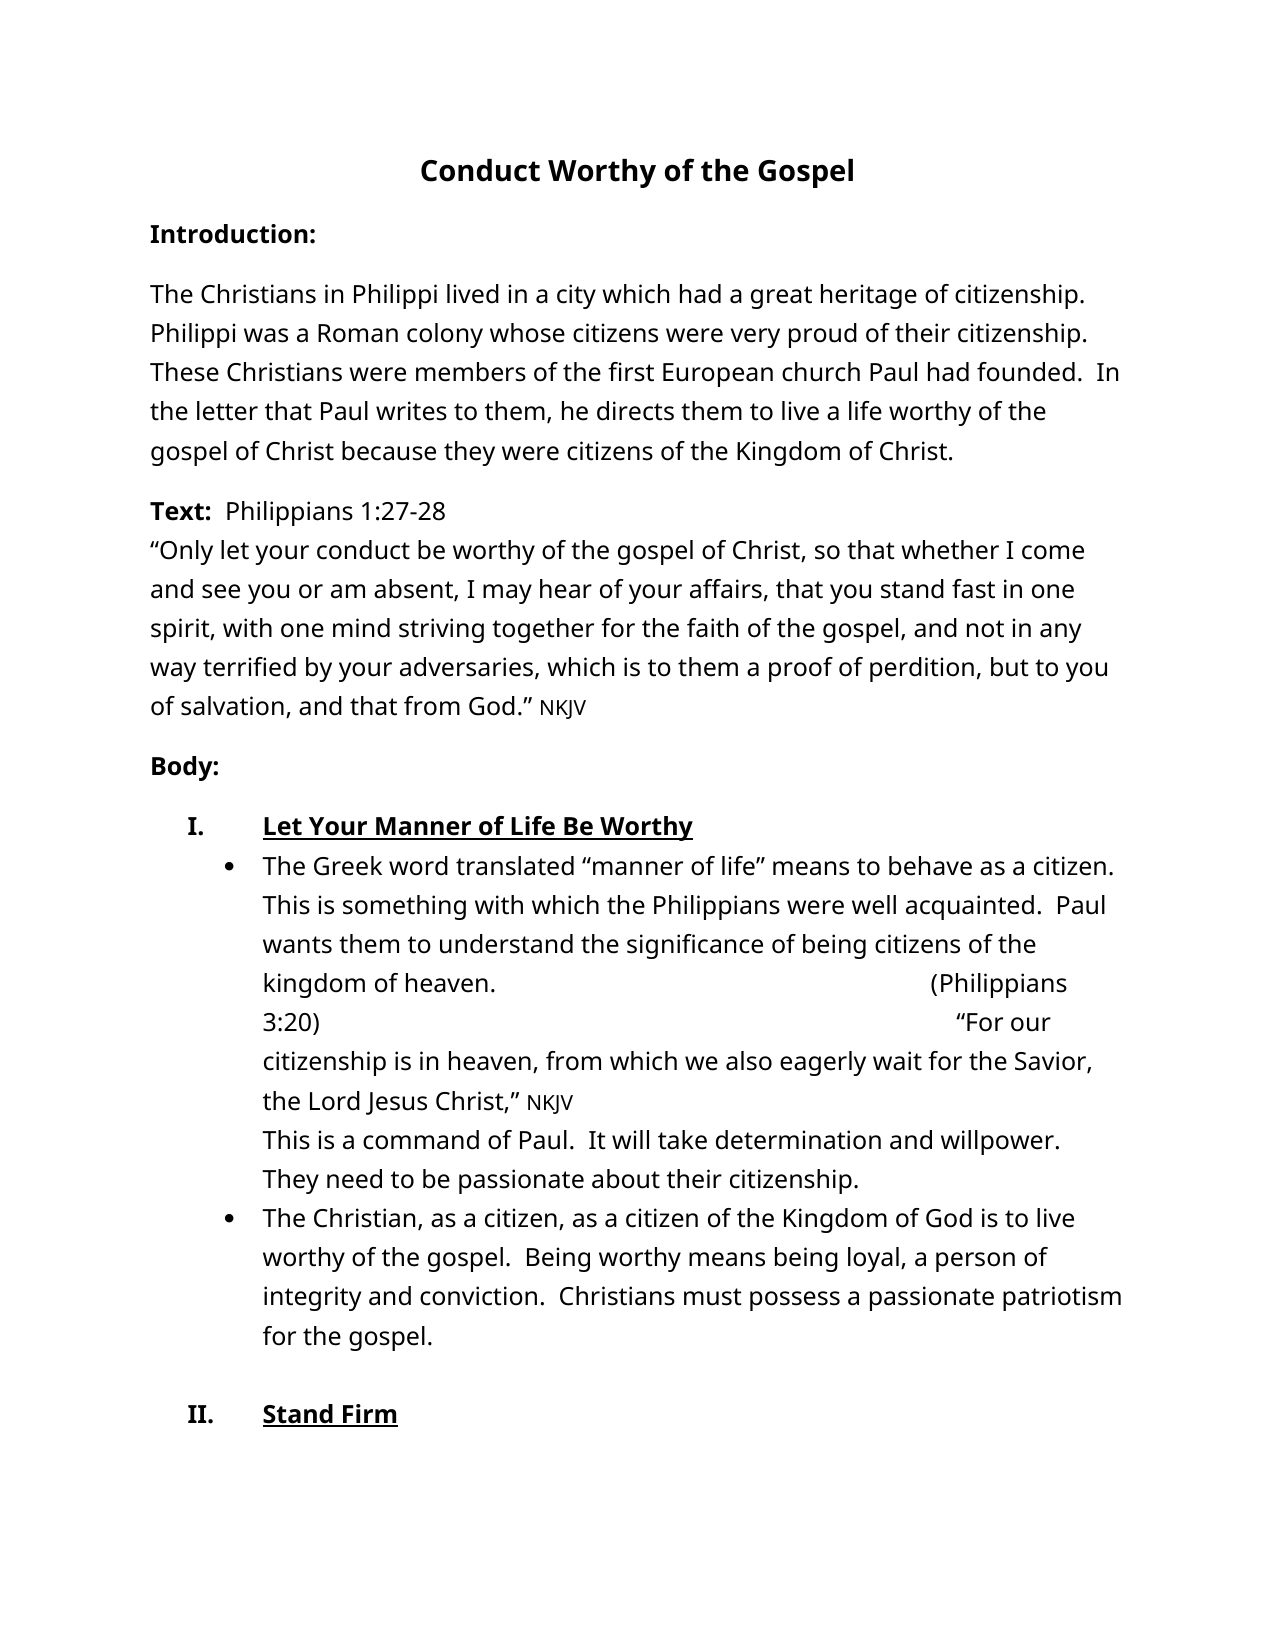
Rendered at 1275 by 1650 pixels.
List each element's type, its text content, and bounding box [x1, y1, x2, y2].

list Let Your Manner of Life Be Worthy [187, 809, 1125, 843]
text Body: [150, 749, 1125, 783]
text Conduct Worthy of the Gospel [150, 150, 1125, 190]
list The Greek word translated “manner of life” means to behave as a citizen. This is something with which the Philippians were well acquainted. Paul wants them to understand the significance of being citizens of the kingdom of heaven. (Philippians 3:20) “For our citizenship is in heaven, from which we also eagerly wait for the Savior, the Lord Jesus Christ,” NKJV This is a command of Paul. It will take determination and willpower. They need to be passionate about their citizenship. [225, 848, 1125, 1196]
text Text: Philippians 1:27-28 “Only let your conduct be worthy of the gospel of Christ, so that whether I come and see you or am absent, I may hear of your affairs, that you stand fast in one spirit, with one mind striving together for the faith of the gospel, and not in any way terrified by your adversaries, which is to them a proof of perdition, but to you of salvation, and that from God.” NKJV [150, 493, 1125, 723]
text The Christians in Philippi lived in a city which had a great heritage of citizenship. Philippi was a Roman colony whose citizens were very proud of their citizenship. These Christians were members of the first European church Paul had founded. In the letter that Paul writes to them, he directs them to live a life worthy of the gospel of Christ because they were citizens of the Kingdom of Christ. [150, 276, 1125, 467]
text Introduction: [150, 216, 1125, 251]
list The Christian, as a citizen, as a citizen of the Kingdom of God is to live worthy of the gospel. Being worthy means being loyal, a person of integrity and conviction. Christians must possess a passionate patriotism for the gospel. [225, 1201, 1125, 1352]
list Stand Firm [187, 1396, 1125, 1431]
